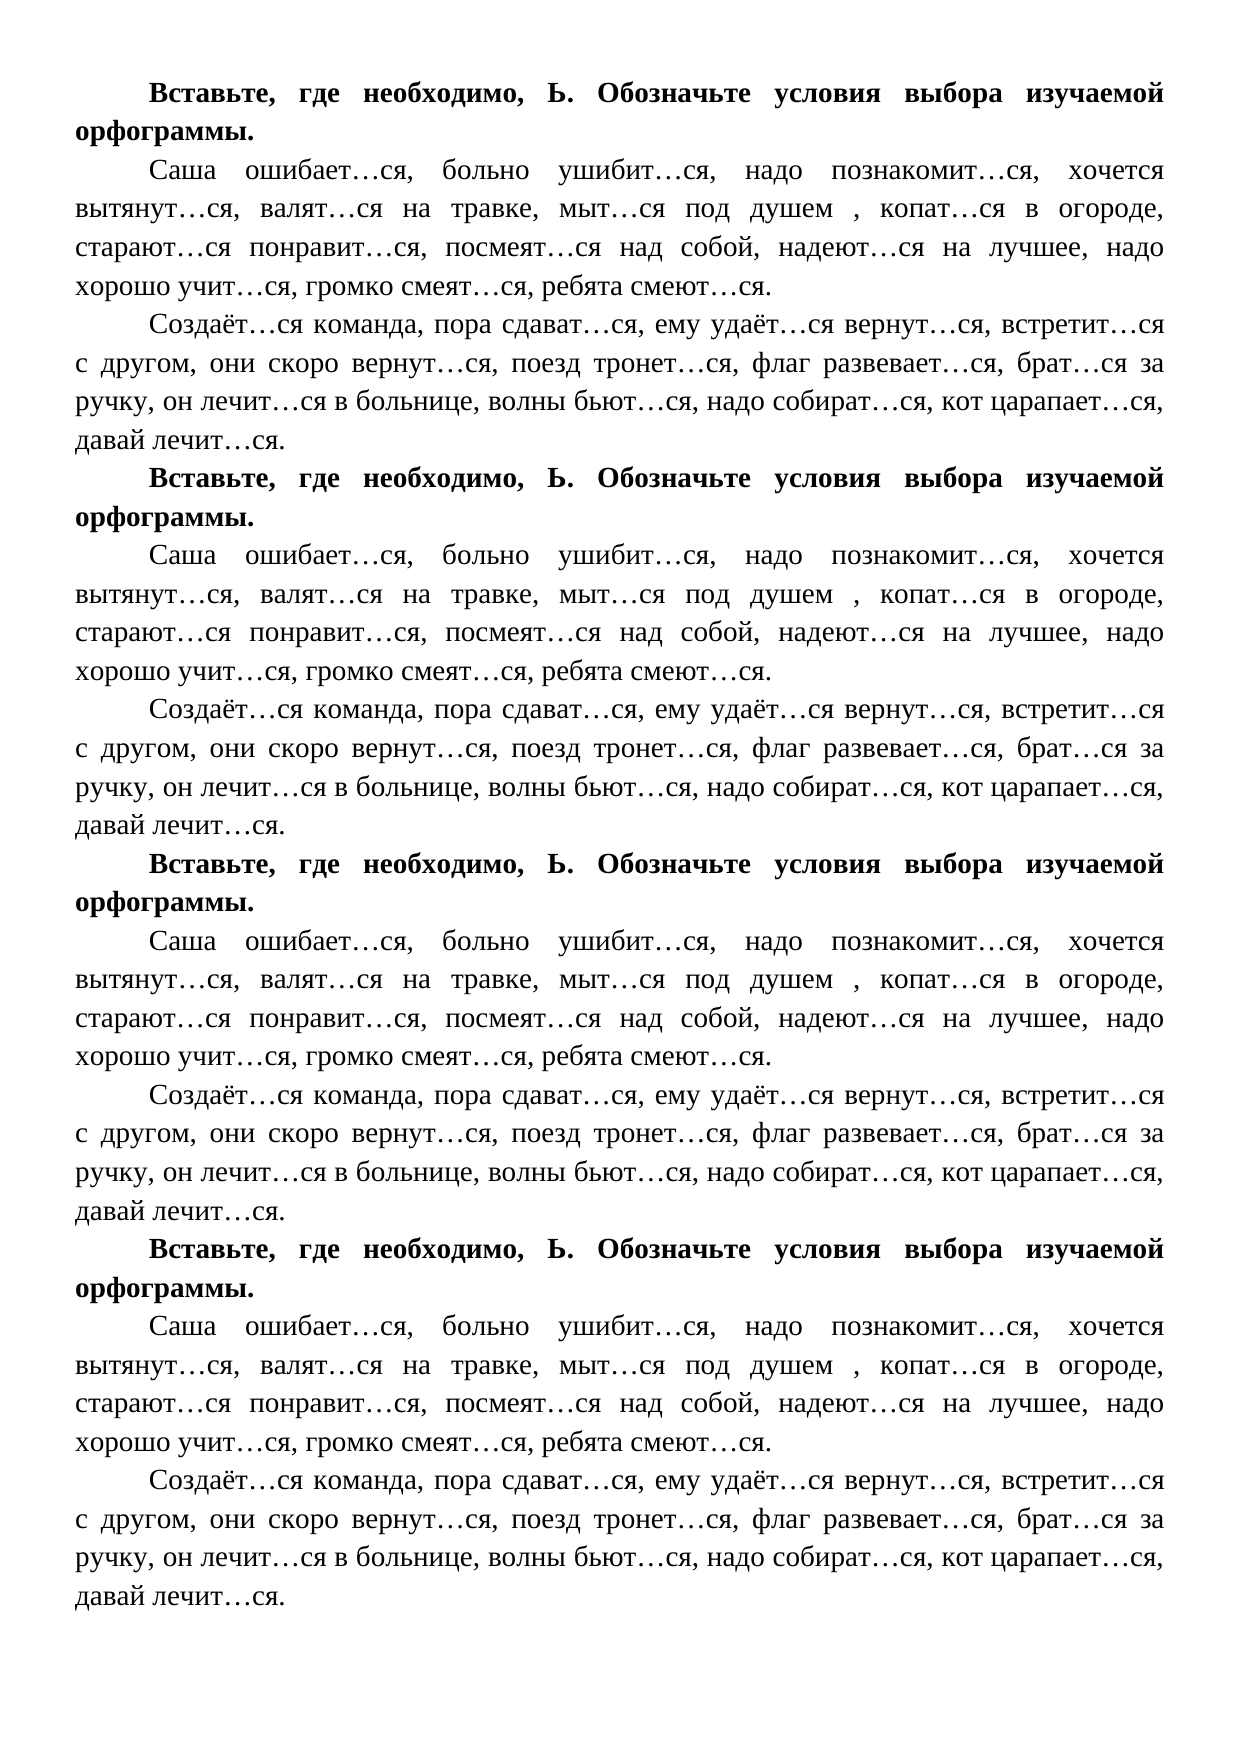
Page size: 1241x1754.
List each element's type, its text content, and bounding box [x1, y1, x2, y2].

text Вставьте, где необходимо, Ь. Обозначьте условия выбора изучаемой орфограммы. [75, 75, 1165, 147]
text Создаёт…ся команда, пора сдават…ся, ему удаёт…ся вернут…ся, встретит…ся с другом, они скоро вернут…ся, поезд тронет…ся, флаг развевает…ся, брат…ся за ручку, он лечит…ся в больнице, волны бьют…ся, надо собират…ся, кот царапает…ся, давай лечит…ся. [75, 692, 1165, 841]
text Вставьте, где необходимо, Ь. Обозначьте условия выбора изучаемой орфограммы. [75, 1231, 1165, 1303]
text Саша ошибает…ся, больно ушибит…ся, надо познакомит…ся, хочется вытянут…ся, валят…ся на травке, мыт…ся под душем , копат…ся в огороде, старают…ся понравит…ся, посмеят…ся над собой, надеют…ся на лучшее, надо хорошо учит…ся, громко смеят…ся, ребята смеют…ся. [75, 537, 1165, 687]
text Создаёт…ся команда, пора сдават…ся, ему удаёт…ся вернут…ся, встретит…ся с другом, они скоро вернут…ся, поезд тронет…ся, флаг развевает…ся, брат…ся за ручку, он лечит…ся в больнице, волны бьют…ся, надо собират…ся, кот царапает…ся, давай лечит…ся. [75, 1077, 1165, 1226]
text Вставьте, где необходимо, Ь. Обозначьте условия выбора изучаемой орфограммы. [75, 460, 1165, 532]
text Саша ошибает…ся, больно ушибит…ся, надо познакомит…ся, хочется вытянут…ся, валят…ся на травке, мыт…ся под душем , копат…ся в огороде, старают…ся понравит…ся, посмеят…ся над собой, надеют…ся на лучшее, надо хорошо учит…ся, громко смеят…ся, ребята смеют…ся. [75, 1308, 1165, 1457]
text Создаёт…ся команда, пора сдават…ся, ему удаёт…ся вернут…ся, встретит…ся с другом, они скоро вернут…ся, поезд тронет…ся, флаг развевает…ся, брат…ся за ручку, он лечит…ся в больнице, волны бьют…ся, надо собират…ся, кот царапает…ся, давай лечит…ся. [75, 306, 1165, 455]
text Вставьте, где необходимо, Ь. Обозначьте условия выбора изучаемой орфограммы. [75, 846, 1165, 918]
text Саша ошибает…ся, больно ушибит…ся, надо познакомит…ся, хочется вытянут…ся, валят…ся на травке, мыт…ся под душем , копат…ся в огороде, старают…ся понравит…ся, посмеят…ся над собой, надеют…ся на лучшее, надо хорошо учит…ся, громко смеят…ся, ребята смеют…ся. [75, 923, 1165, 1072]
text Создаёт…ся команда, пора сдават…ся, ему удаёт…ся вернут…ся, встретит…ся с другом, они скоро вернут…ся, поезд тронет…ся, флаг развевает…ся, брат…ся за ручку, он лечит…ся в больнице, волны бьют…ся, надо собират…ся, кот царапает…ся, давай лечит…ся. [75, 1462, 1165, 1612]
text Саша ошибает…ся, больно ушибит…ся, надо познакомит…ся, хочется вытянут…ся, валят…ся на травке, мыт…ся под душем , копат…ся в огороде, старают…ся понравит…ся, посмеят…ся над собой, надеют…ся на лучшее, надо хорошо учит…ся, громко смеят…ся, ребята смеют…ся. [75, 152, 1165, 301]
